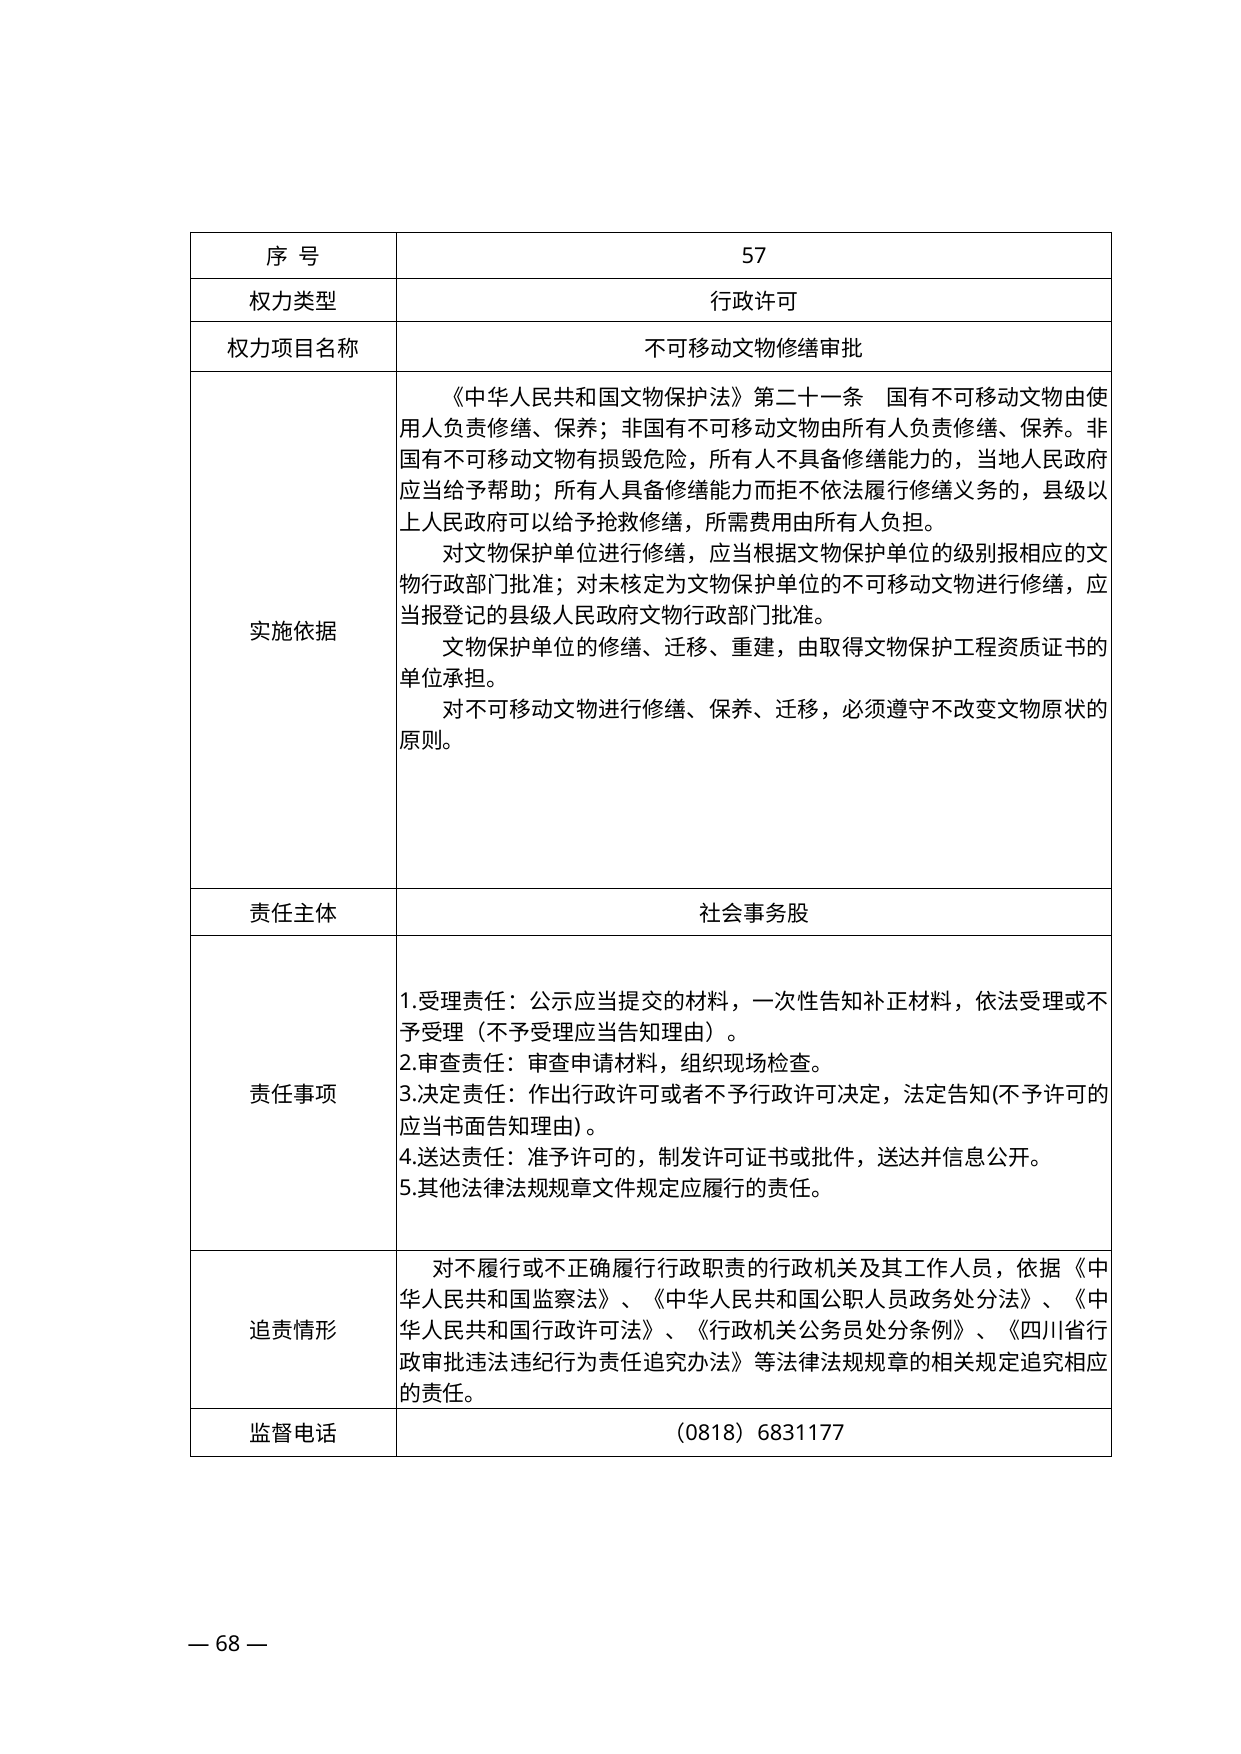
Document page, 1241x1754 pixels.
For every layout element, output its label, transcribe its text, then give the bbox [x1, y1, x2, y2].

table_cell 行政许可 [397, 279, 1111, 321]
table_cell 社会事务股 [397, 889, 1111, 935]
table_cell 《中华人民共和国文物保护法》第二十一条 国有不可移动文物由使用人负责修缮、保养；非国有不可移动文物由所有人负责修缮、保养。非国有不可移动文物有损毁危险，所有人不具备修缮能力的，当地人民政府应当给予帮助；所有人具备修缮能力而拒不依法履行修缮义务的，县级以上人民政府可以给予抢救修缮，所需费用由所有人负担。 对文物保护单位进行修缮，应当根据文物保护单位的级别报相应的文物行政部门批准；对未核定为文物保护单位的不可移动文物进行修缮，应当报登记的县级人民政府文物行政部门批准。 文物保护单位的修缮、迁移、重建，由取得文物保护工程资质证书的单位承担。 对不可移动文物进行修缮、保养、迁移，必须遵守不改变文物原状的原则。 [397, 372, 1111, 887]
table_cell 责任事项 [191, 936, 396, 1250]
table_cell （0818）6831177 [397, 1409, 1111, 1456]
table_cell 对不履行或不正确履行行政职责的行政机关及其工作人员，依据《中华人民共和国监察法》、《中华人民共和国公职人员政务处分法》、《中华人民共和国行政许可法》、《行政机关公务员处分条例》、《四川省行政审批违法违纪行为责任追究办法》等法律法规规章的相关规定追究相应的责任。 [397, 1251, 1111, 1407]
table_cell 1.受理责任：公示应当提交的材料，一次性告知补正材料，依法受理或不予受理（不予受理应当告知理由）。 2.审查责任：审查申请材料，组织现场检查。 3.决定责任：作出行政许可或者不予行政许可决定，法定告知(不予许可的应当书面告知理由) 。 4.送达责任：准予许可的，制发许可证书或批件，送达并信息公开。 5.其他法律法规规章文件规定应履行的责任。 [397, 936, 1111, 1250]
table_header 序 号 [191, 233, 396, 278]
table_cell 实施依据 [191, 372, 396, 887]
table_cell 权力项目名称 [191, 322, 396, 371]
table_cell 权力类型 [191, 279, 396, 321]
table_cell 监督电话 [191, 1409, 396, 1456]
table_header 57 [397, 233, 1111, 278]
table_cell 责任主体 [191, 889, 396, 935]
table_cell 追责情形 [191, 1251, 396, 1407]
table_cell 不可移动文物修缮审批 [397, 322, 1111, 371]
